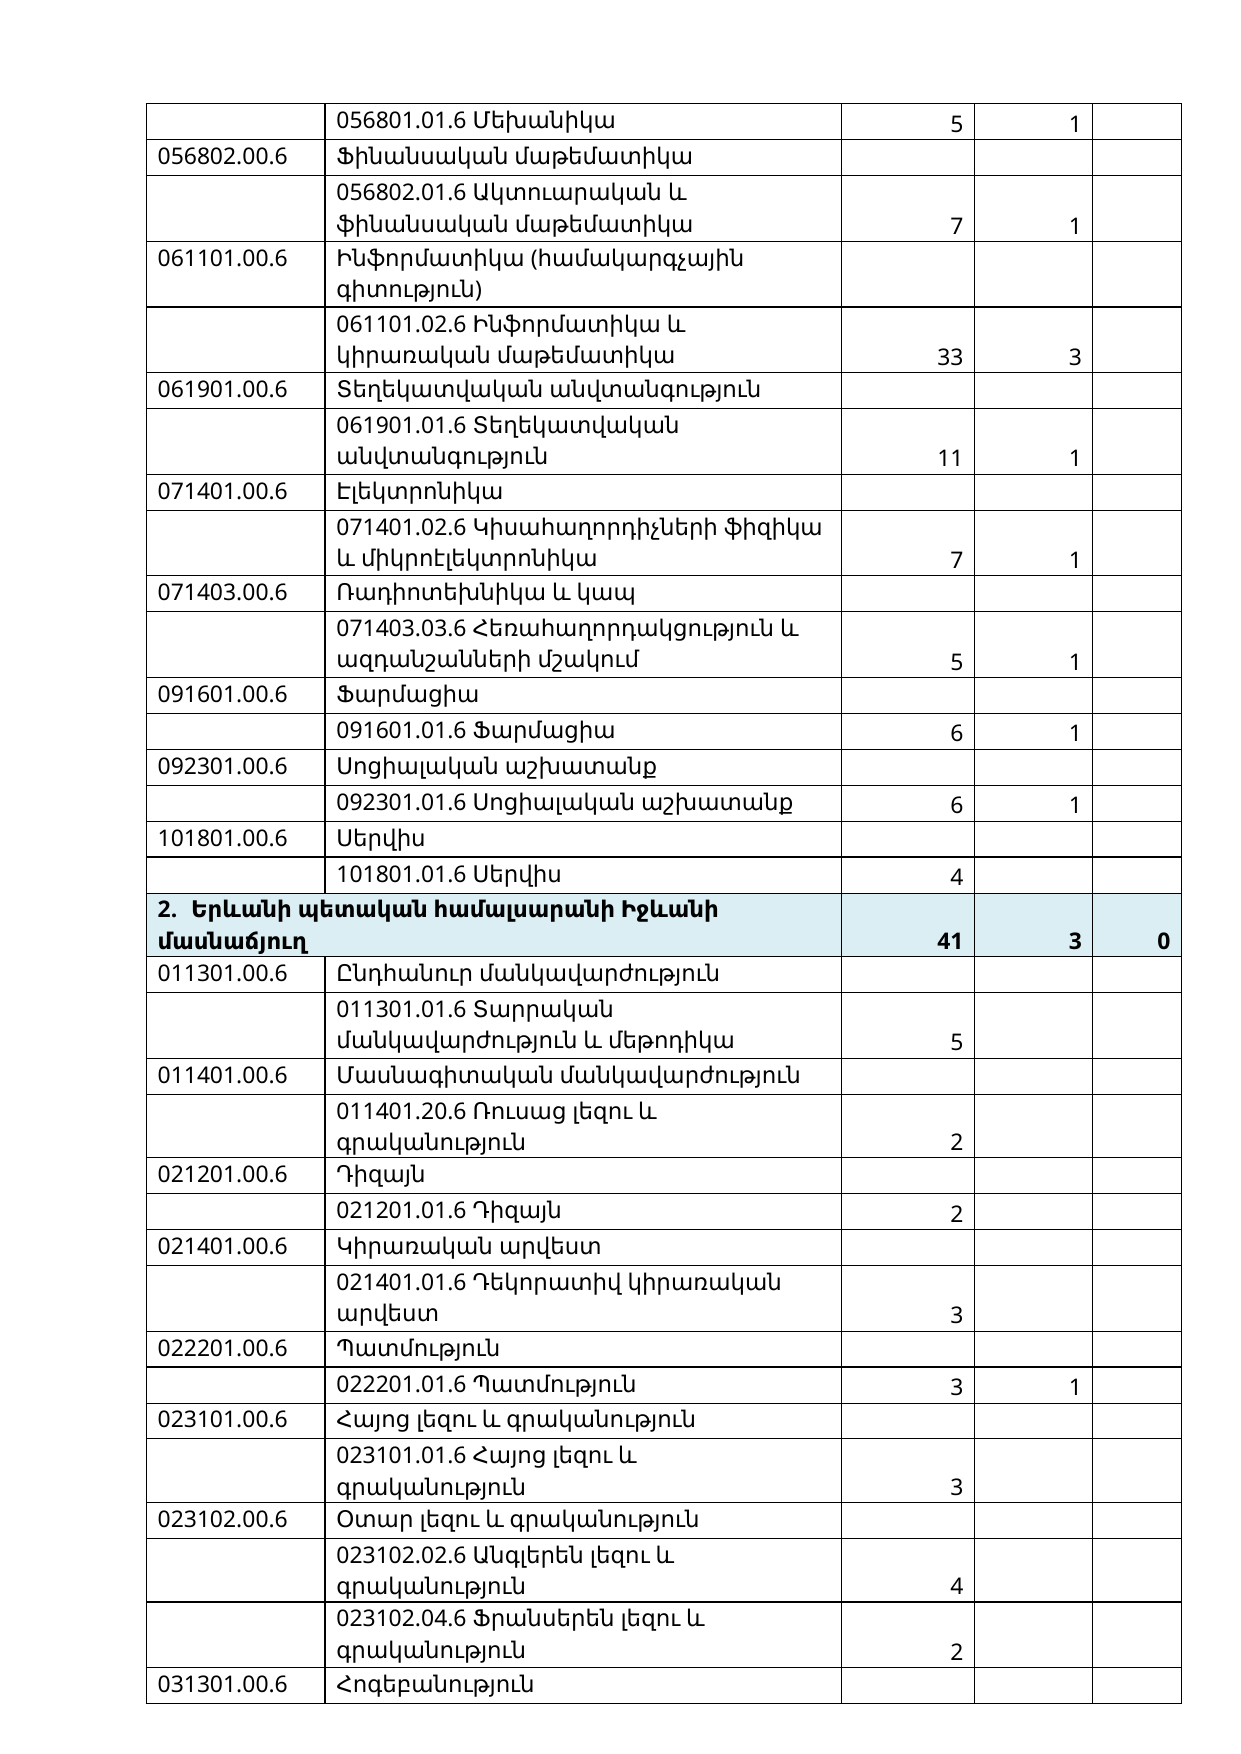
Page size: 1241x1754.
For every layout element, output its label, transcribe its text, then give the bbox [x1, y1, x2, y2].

table_cell [975, 475, 1092, 509]
table_cell 022201.00.6 [147, 1332, 324, 1366]
table_cell [147, 858, 324, 892]
table_cell Օտար լեզու և գրականություն [326, 1503, 841, 1538]
table_cell 023102.02.6 Անգլերեն լեզու և գրականություն [326, 1539, 841, 1601]
table_cell [842, 678, 974, 713]
table_cell 1 [975, 1368, 1092, 1402]
table_cell [975, 140, 1092, 175]
table_cell [147, 409, 324, 474]
table_cell 021401.01.6 Դեկորատիվ կիրառական արվեստ [326, 1266, 841, 1331]
table_cell [842, 957, 974, 992]
table_cell [842, 1668, 974, 1703]
table_cell [1093, 104, 1181, 139]
table_cell 5 [842, 612, 974, 677]
table_cell 091601.01.6 Ֆարմացիա [326, 714, 841, 749]
table_cell [1093, 1439, 1181, 1502]
table_cell [842, 242, 974, 306]
table_cell [975, 1194, 1092, 1229]
table_cell Մասնագիտական մանկավարժություն [326, 1059, 841, 1093]
table_cell [1093, 511, 1181, 575]
table_cell [1093, 750, 1181, 784]
table_cell 1 [975, 104, 1092, 139]
table_cell Դիզայն [326, 1158, 841, 1193]
table_cell [975, 1439, 1092, 1502]
table_cell [842, 1332, 974, 1366]
table_cell 011301.01.6 Տարրական մանկավարժություն և մեթոդիկա [326, 993, 841, 1058]
table_cell [1093, 1539, 1181, 1601]
table_cell [1093, 1368, 1181, 1402]
table_cell 022201.01.6 Պատմություն [326, 1368, 841, 1402]
table_cell [842, 1404, 974, 1438]
table_cell 1 [975, 176, 1092, 241]
table_cell [1093, 612, 1181, 677]
table_cell 056801.01.6 Մեխանիկա [326, 104, 841, 139]
table_cell 2 [842, 1603, 974, 1667]
table_cell [147, 1603, 324, 1667]
table_cell 33 [842, 308, 974, 372]
table_cell Հոգեբանություն [326, 1668, 841, 1703]
table_cell [1093, 858, 1181, 892]
table_cell [975, 858, 1092, 892]
table_cell 071401.00.6 [147, 475, 324, 509]
table_cell [1093, 822, 1181, 856]
table_cell 6 [842, 786, 974, 821]
table_cell [842, 1503, 974, 1538]
table_cell [975, 1503, 1092, 1538]
table_cell [975, 1603, 1092, 1667]
table_cell [1093, 409, 1181, 474]
table_cell 11 [842, 409, 974, 474]
table_cell 4 [842, 858, 974, 892]
table_cell [975, 1539, 1092, 1601]
table_cell [1093, 475, 1181, 509]
table_cell 1 [975, 714, 1092, 749]
table_cell 091601.00.6 [147, 678, 324, 713]
table_cell Էլեկտրոնիկա [326, 475, 841, 509]
table_cell [975, 1095, 1092, 1157]
table_cell Ֆարմացիա [326, 678, 841, 713]
table_cell [975, 1230, 1092, 1265]
table_cell 011401.00.6 [147, 1059, 324, 1093]
table_cell [975, 1059, 1092, 1093]
table_cell [842, 140, 974, 175]
table_cell [975, 242, 1092, 306]
table_cell 2 [842, 1095, 974, 1157]
table_cell [147, 1194, 324, 1229]
table_cell Պատմություն [326, 1332, 841, 1366]
table_cell [147, 993, 324, 1058]
table_cell [842, 475, 974, 509]
table_cell 061101.02.6 Ինֆորմատիկա և կիրառական մաթեմատիկա [326, 308, 841, 372]
table_cell 4 [842, 1539, 974, 1601]
table_cell 7 [842, 511, 974, 575]
table_cell [975, 993, 1092, 1058]
table_cell 031301.00.6 [147, 1668, 324, 1703]
table_cell Հայոց լեզու և գրականություն [326, 1404, 841, 1438]
table_cell [147, 1368, 324, 1402]
table_cell 41 [842, 894, 974, 956]
table_cell 023102.00.6 [147, 1503, 324, 1538]
table_cell [1093, 1194, 1181, 1229]
table_cell [1093, 957, 1181, 992]
table_cell [1093, 576, 1181, 611]
table_cell 7 [842, 176, 974, 241]
table_cell [975, 373, 1092, 408]
table_cell [1093, 1059, 1181, 1093]
table_cell 011301.00.6 [147, 957, 324, 992]
table_cell 5 [842, 104, 974, 139]
table_cell [842, 373, 974, 408]
table_cell 3 [975, 894, 1092, 956]
table_cell Ռադիոտեխնիկա և կապ [326, 576, 841, 611]
table_cell [975, 576, 1092, 611]
table_cell 101801.01.6 Սերվիս [326, 858, 841, 892]
table_cell [147, 511, 324, 575]
table_cell 3 [842, 1439, 974, 1502]
table_cell 023102.04.6 Ֆրանսերեն լեզու և գրականություն [326, 1603, 841, 1667]
table_cell [147, 714, 324, 749]
table_cell [147, 612, 324, 677]
table_cell [1093, 1603, 1181, 1667]
table_cell [842, 1059, 974, 1093]
table_cell [842, 1230, 974, 1265]
table_cell [975, 1404, 1092, 1438]
table_cell 1 [975, 409, 1092, 474]
table_cell [1093, 1503, 1181, 1538]
table_cell [842, 750, 974, 784]
table_cell 023101.01.6 Հայոց լեզու և գրականություն [326, 1439, 841, 1502]
table_cell [1093, 993, 1181, 1058]
table_cell Տեղեկատվական անվտանգություն [326, 373, 841, 408]
table_cell 092301.01.6 Սոցիալական աշխատանք [326, 786, 841, 821]
table_cell 021401.00.6 [147, 1230, 324, 1265]
table_cell [1093, 140, 1181, 175]
table_cell Կիրառական արվեստ [326, 1230, 841, 1265]
table_cell 061101.00.6 [147, 242, 324, 306]
table_cell 6 [842, 714, 974, 749]
table_cell 3 [975, 308, 1092, 372]
table_cell 2. Երևանի պետական համալսարանի Իջևանի մասնաճյուղ [147, 894, 841, 956]
table_cell Ֆինանսական մաթեմատիկա [326, 140, 841, 175]
table_cell 056802.00.6 [147, 140, 324, 175]
table_cell [147, 1095, 324, 1157]
table_cell 061901.01.6 Տեղեկատվական անվտանգություն [326, 409, 841, 474]
table_cell 021201.01.6 Դիզայն [326, 1194, 841, 1229]
table_cell Ինֆորմատիկա (համակարգչային գիտություն) [326, 242, 841, 306]
table_cell 071401.02.6 Կիսահաղորդիչների ֆիզիկա և միկրոէլեկտրոնիկա [326, 511, 841, 575]
table_cell [1093, 1230, 1181, 1265]
table_cell 061901.00.6 [147, 373, 324, 408]
table_cell Ընդհանուր մանկավարժություն [326, 957, 841, 992]
table_cell Սոցիալական աշխատանք [326, 750, 841, 784]
table_cell [147, 1266, 324, 1331]
table_cell [1093, 786, 1181, 821]
table_cell [975, 678, 1092, 713]
table_cell [975, 1158, 1092, 1193]
table_cell 0 [1093, 894, 1181, 956]
table_cell [1093, 176, 1181, 241]
table_cell [975, 1668, 1092, 1703]
table_cell [147, 786, 324, 821]
table_cell [147, 308, 324, 372]
table_cell 3 [842, 1368, 974, 1402]
table_cell [1093, 1095, 1181, 1157]
table_cell 011401.20.6 Ռուսաց լեզու և գրականություն [326, 1095, 841, 1157]
table_cell 021201.00.6 [147, 1158, 324, 1193]
table_cell [1093, 1266, 1181, 1331]
table_cell [842, 576, 974, 611]
table_cell 1 [975, 511, 1092, 575]
table_cell 071403.03.6 Հեռահաղորդակցություն և ազդանշանների մշակում [326, 612, 841, 677]
table_cell 071403.00.6 [147, 576, 324, 611]
table_cell [1093, 714, 1181, 749]
table_cell 1 [975, 786, 1092, 821]
table_cell Սերվիս [326, 822, 841, 856]
table_cell [975, 1266, 1092, 1331]
table_cell [1093, 1332, 1181, 1366]
table_cell [1093, 373, 1181, 408]
table_cell [147, 1439, 324, 1502]
table_cell [975, 822, 1092, 856]
table_cell [1093, 1158, 1181, 1193]
table_cell 056802.01.6 Ակտուարական և ֆինանսական մաթեմատիկա [326, 176, 841, 241]
table_cell [147, 104, 324, 139]
table_cell [147, 176, 324, 241]
table_cell 023101.00.6 [147, 1404, 324, 1438]
table_cell [842, 822, 974, 856]
table_cell [1093, 1404, 1181, 1438]
table_cell [1093, 308, 1181, 372]
table_cell 092301.00.6 [147, 750, 324, 784]
table_cell [975, 1332, 1092, 1366]
table_cell [147, 1539, 324, 1601]
table_cell 1 [975, 612, 1092, 677]
table_cell 5 [842, 993, 974, 1058]
table_cell [975, 957, 1092, 992]
table_cell [1093, 678, 1181, 713]
table_cell 2 [842, 1194, 974, 1229]
table_cell [975, 750, 1092, 784]
table_cell [1093, 1668, 1181, 1703]
table_cell 3 [842, 1266, 974, 1331]
table_cell [842, 1158, 974, 1193]
table_cell 101801.00.6 [147, 822, 324, 856]
table_cell [1093, 242, 1181, 306]
